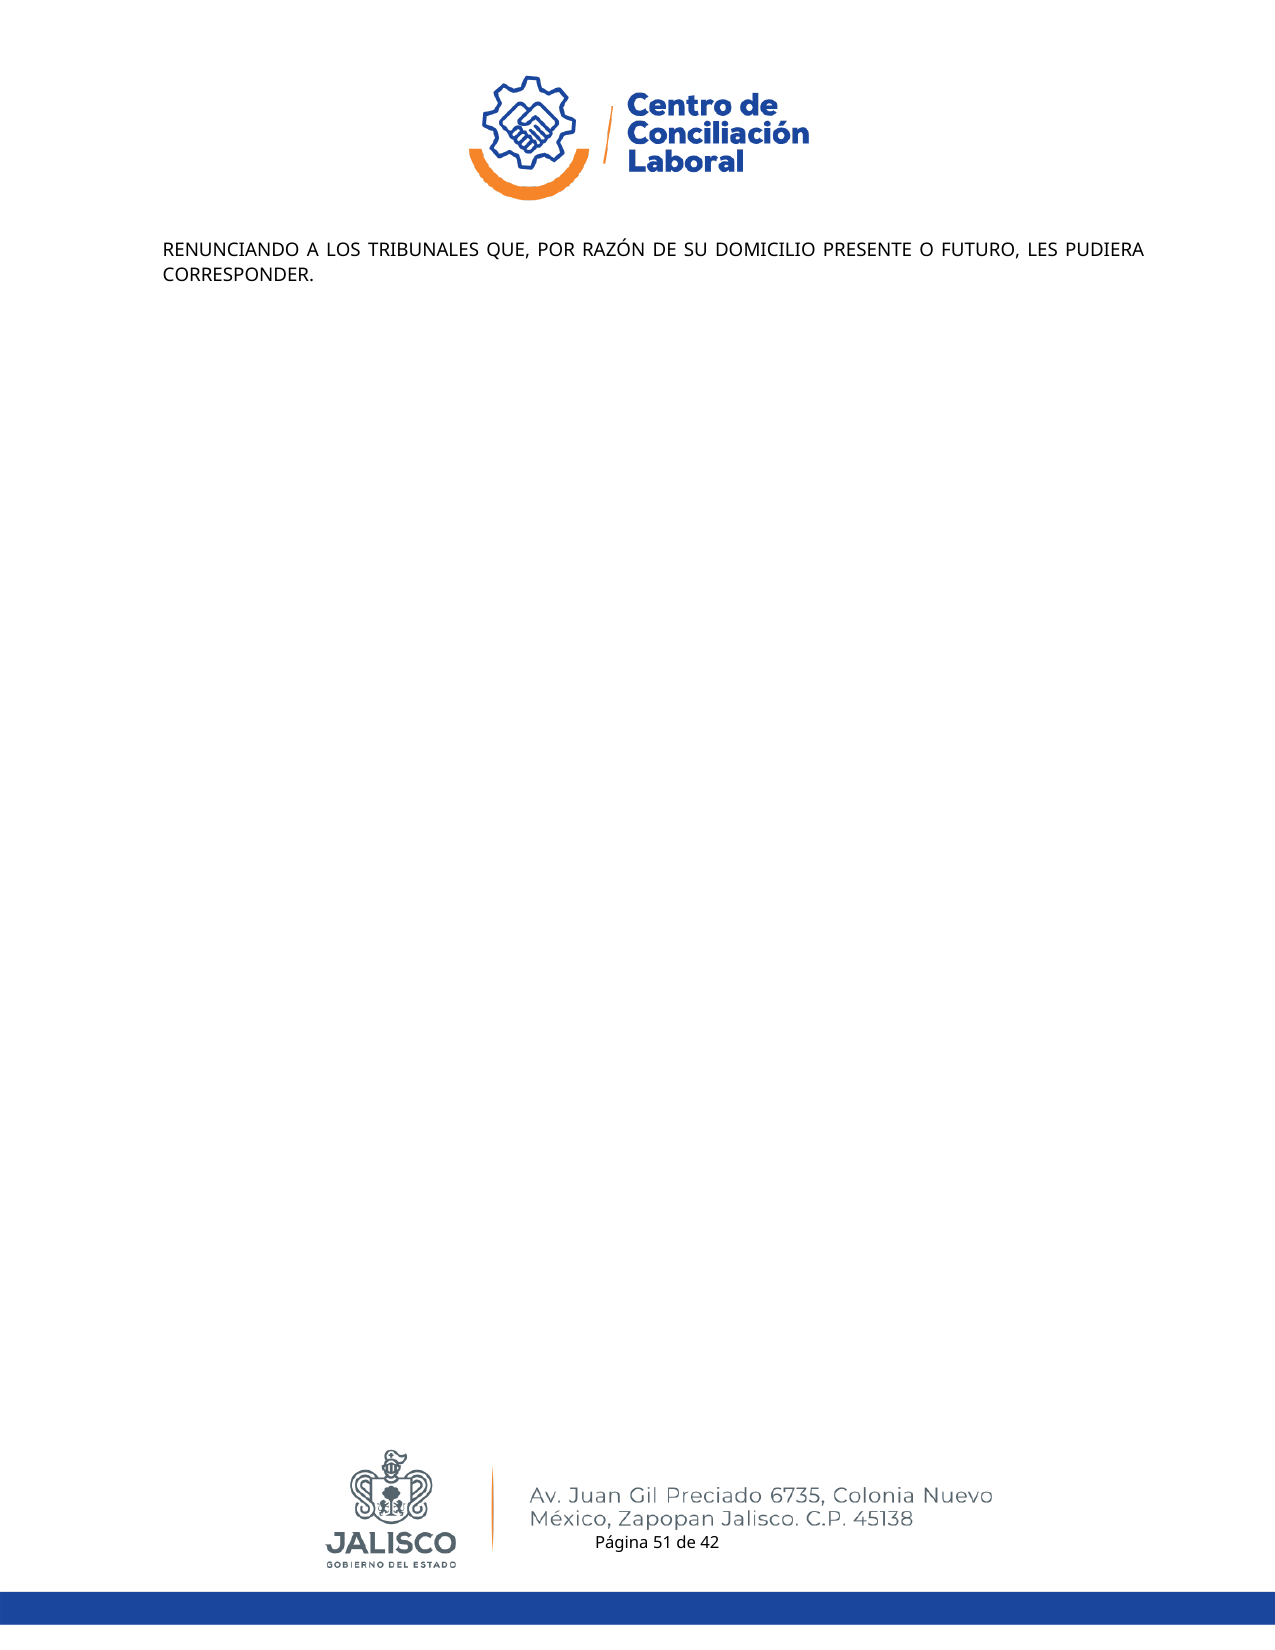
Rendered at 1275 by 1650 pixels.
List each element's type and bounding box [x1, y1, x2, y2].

picture [0, 3, 1275, 1650]
text [162, 236, 1146, 287]
